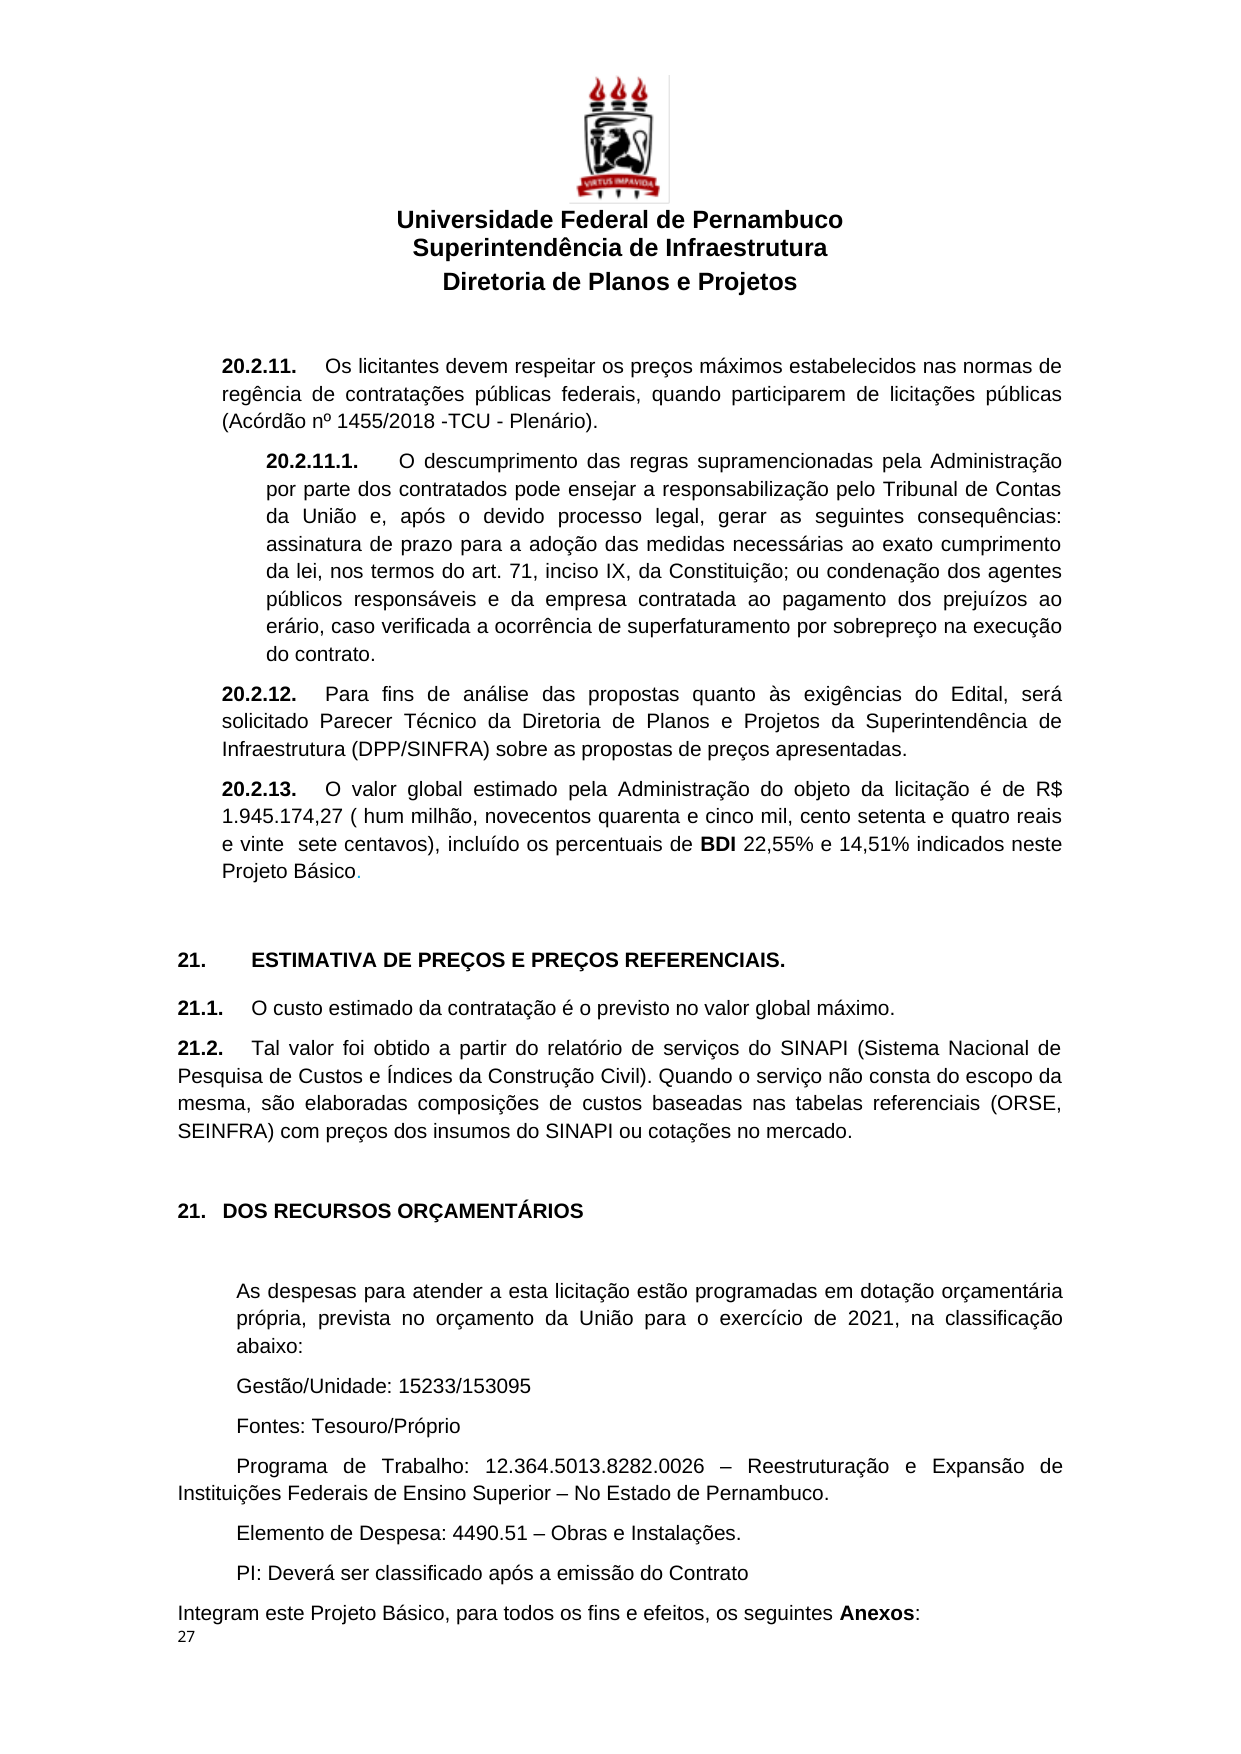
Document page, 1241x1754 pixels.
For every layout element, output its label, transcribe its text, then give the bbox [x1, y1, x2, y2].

text ESTIMATIVA DE PREÇOS E PREÇOS REFERENCIAIS. [177, 948, 1063, 972]
text Programa de Trabalho: 12.364.5013.8282.0026 – Reestruturação e Expansão de Instituições Federais de Ensino Superior – No Estado de Pernambuco. [177, 1453, 1064, 1505]
text Elemento de Despesa: 4490.51 – Obras e Instalações. [177, 1521, 1064, 1545]
text O valor global estimado pela Administração do objeto da licitação é de R$ 1.945.174,27 ( hum milhão, novecentos quarenta e cinco mil, cento setenta e quatro reais e vinte sete centavos), incluído os percentuais de BDI 22,55% e 14,51% indicados neste Projeto Básico. [222, 777, 1063, 883]
text As despesas para atender a esta licitação estão programadas em dotação orçamentária própria, prevista no orçamento da União para o exercício de 2021, na classificação abaixo: [236, 1278, 1064, 1357]
text Gestão/Unidade: 15233/153095 [236, 1373, 1064, 1397]
text PI: Deverá ser classificado após a emissão do Contrato [177, 1561, 1064, 1585]
text O custo estimado da contratação é o previsto no valor global máximo. [177, 996, 1063, 1020]
list DOS RECURSOS ORÇAMENTÁRIOS [177, 1198, 1066, 1222]
text Integram este Projeto Básico, para todos os fins e efeitos, os seguintes Anexos: [177, 1601, 1064, 1625]
text Os licitantes devem respeitar os preços máximos estabelecidos nas normas de regência de contratações públicas federais, quando participarem de licitações públicas (Acórdão nº 1455/2018 -TCU - Plenário). [222, 354, 1063, 433]
picture [569, 75, 671, 205]
text Fontes: Tesouro/Próprio [177, 1413, 1064, 1437]
text Para fins de análise das propostas quanto às exigências do Edital, será solicitado Parecer Técnico da Diretoria de Planos e Projetos da Superintendência de Infraestrutura (DPP/SINFRA) sobre as propostas de preços apresentadas. [222, 682, 1063, 761]
text Tal valor foi obtido a partir do relatório de serviços do SINAPI (Sistema Nacional de Pesquisa de Custos e Índices da Construção Civil). Quando o serviço não consta do escopo da mesma, são elaboradas composições de custos baseadas nas tabelas referenciais (ORSE, SEINFRA) com preços dos insumos do SINAPI ou cotações no mercado. [177, 1036, 1063, 1142]
text O descumprimento das regras supramencionadas pela Administração por parte dos contratados pode ensejar a responsabilização pelo Tribunal de Contas da União e, após o devido processo legal, gerar as seguintes consequências: assinatura de prazo para a adoção das medidas necessárias ao exato cumprimento da lei, nos termos do art. 71, inciso IX, da Constituição; ou condenação dos agentes públicos responsáveis e da empresa contratada ao pagamento dos prejuízos ao erário, caso verificada a ocorrência de superfaturamento por sobrepreço na execução do contrato. [266, 449, 1063, 666]
